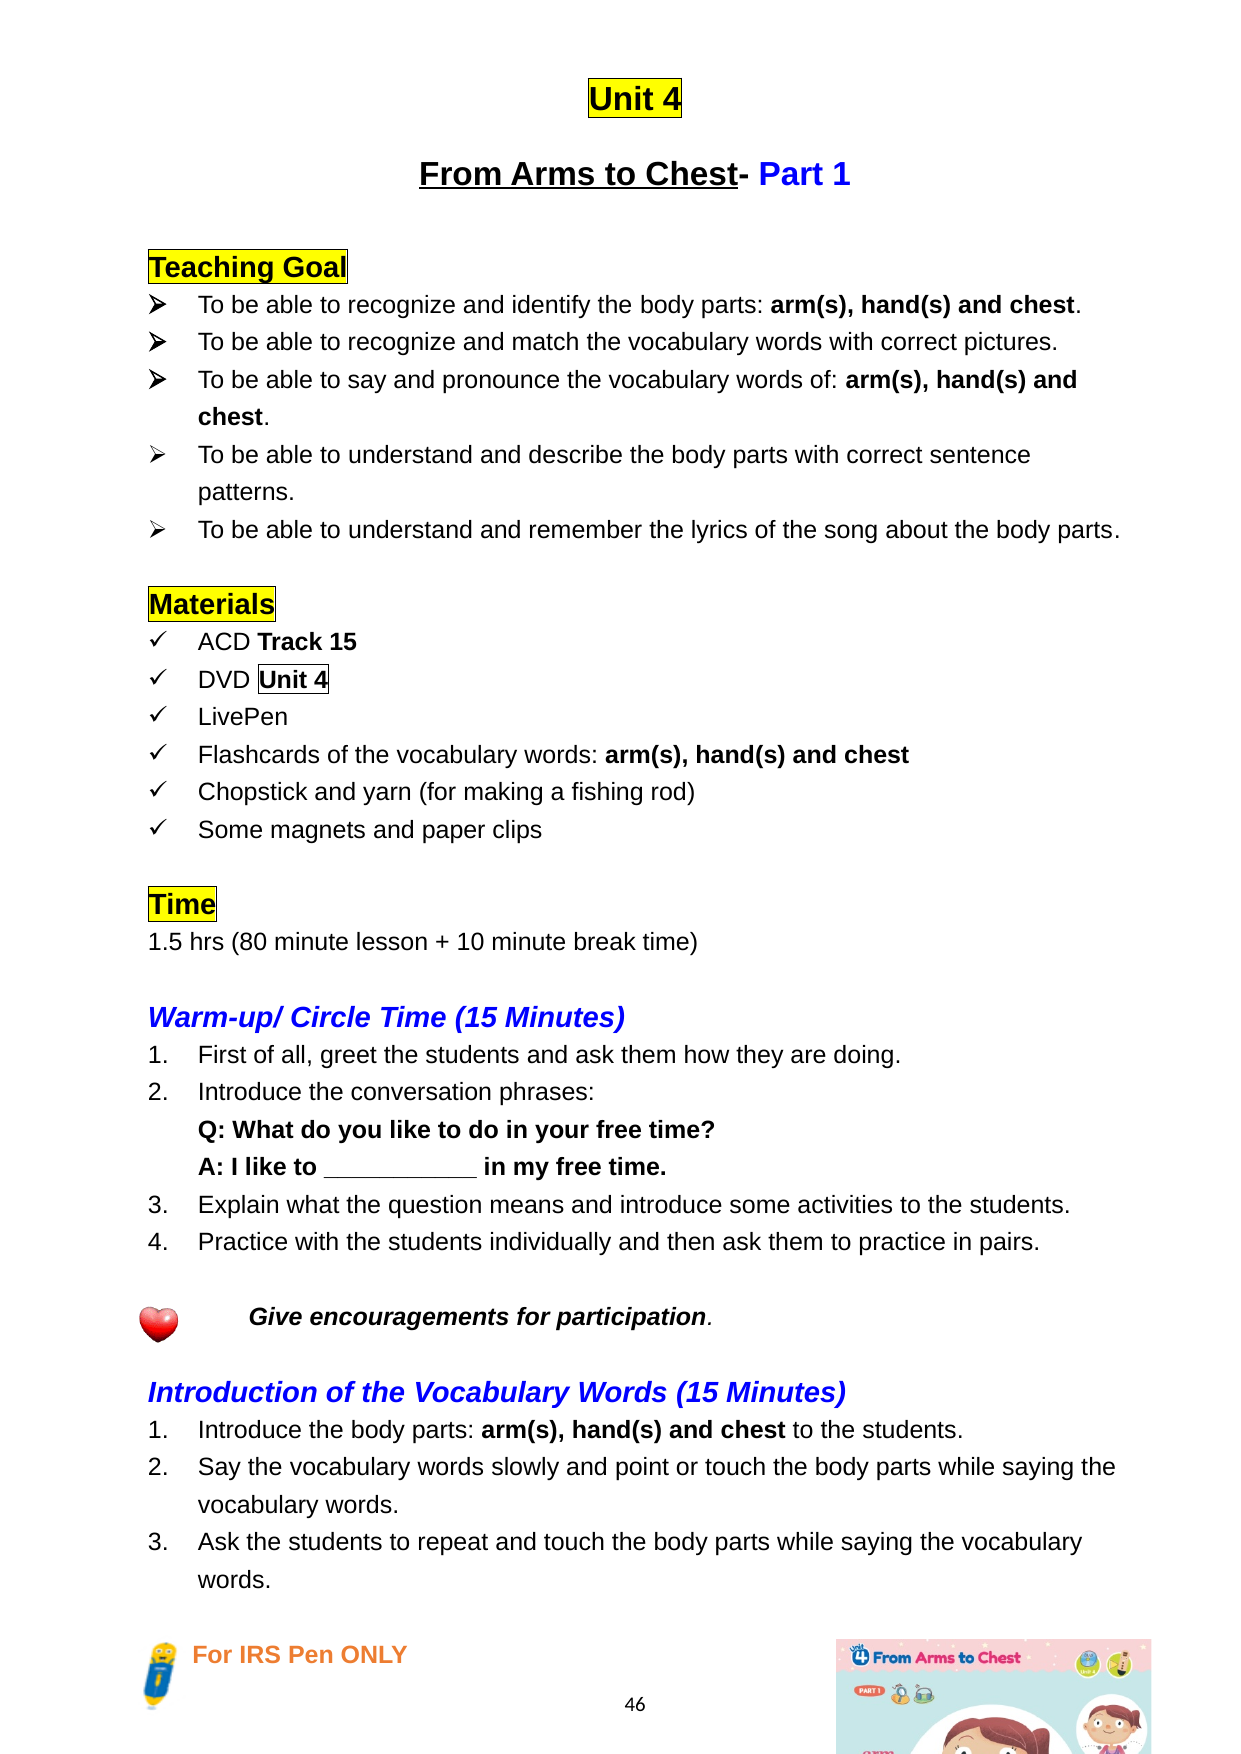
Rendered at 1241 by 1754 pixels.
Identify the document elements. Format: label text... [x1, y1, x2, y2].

list LivePen [148, 698, 1122, 735]
text 1.5 hrs (80 minute lesson + 10 minute break time) [148, 923, 1122, 960]
list Explain what the question means and introduce some activities to the students. [148, 1185, 1122, 1223]
picture [137, 1632, 186, 1719]
text From Arms to Chest- Part 1 [148, 135, 1122, 210]
list Flashcards of the vocabulary words: arm(s), hand(s) and chest [148, 735, 1122, 773]
picture [137, 1304, 180, 1345]
text Teaching Goal [149, 248, 1122, 285]
list Ask the students to repeat and touch the body parts while saying the vocabulary words. [148, 1523, 1122, 1598]
list Chopstick and yarn (for making a fishing rod) [148, 773, 1122, 810]
list To be able to recognize and match the vocabulary words with correct pictures. [148, 323, 1122, 360]
text Time [148, 885, 1122, 923]
text For IRS Pen ONLY [192, 1635, 1122, 1673]
text Q: What do you like to do in your free time? [198, 1110, 1122, 1148]
list ACD Track 15 [148, 623, 1122, 660]
list Introduce the body parts: arm(s), hand(s) and chest to the students. [148, 1410, 1122, 1448]
list Some magnets and paper clips [148, 810, 1122, 848]
list Say the vocabulary words slowly and point or touch the body parts while saying the vocabulary words. [148, 1448, 1122, 1523]
picture [836, 1639, 1152, 1754]
text Warm-up/ Circle Time (15 Minutes) [148, 998, 1122, 1035]
text Introduction of the Vocabulary Words (15 Minutes) [148, 1373, 1122, 1410]
list To be able to understand and remember the lyrics of the song about the body parts. [148, 510, 1122, 548]
list To be able to understand and describe the body parts with correct sentence patterns. [148, 435, 1122, 510]
list To be able to say and pronounce the vocabulary words of: arm(s), hand(s) and chest. [148, 360, 1122, 435]
list DVD Unit 4 [148, 660, 1122, 698]
text A: I like to ___________ in my free time. [198, 1148, 1122, 1185]
text Materials [148, 585, 1122, 623]
list Introduce the conversation phrases: [148, 1073, 1122, 1110]
list First of all, greet the students and ask them how they are doing. [148, 1035, 1122, 1073]
list To be able to recognize and identify the body parts: arm(s), hand(s) and chest. [148, 285, 1122, 323]
text Unit 4 [148, 60, 1122, 135]
text Give encouragements for participation. [198, 1298, 1122, 1335]
list Practice with the students individually and then ask them to practice in pairs. [148, 1223, 1122, 1260]
